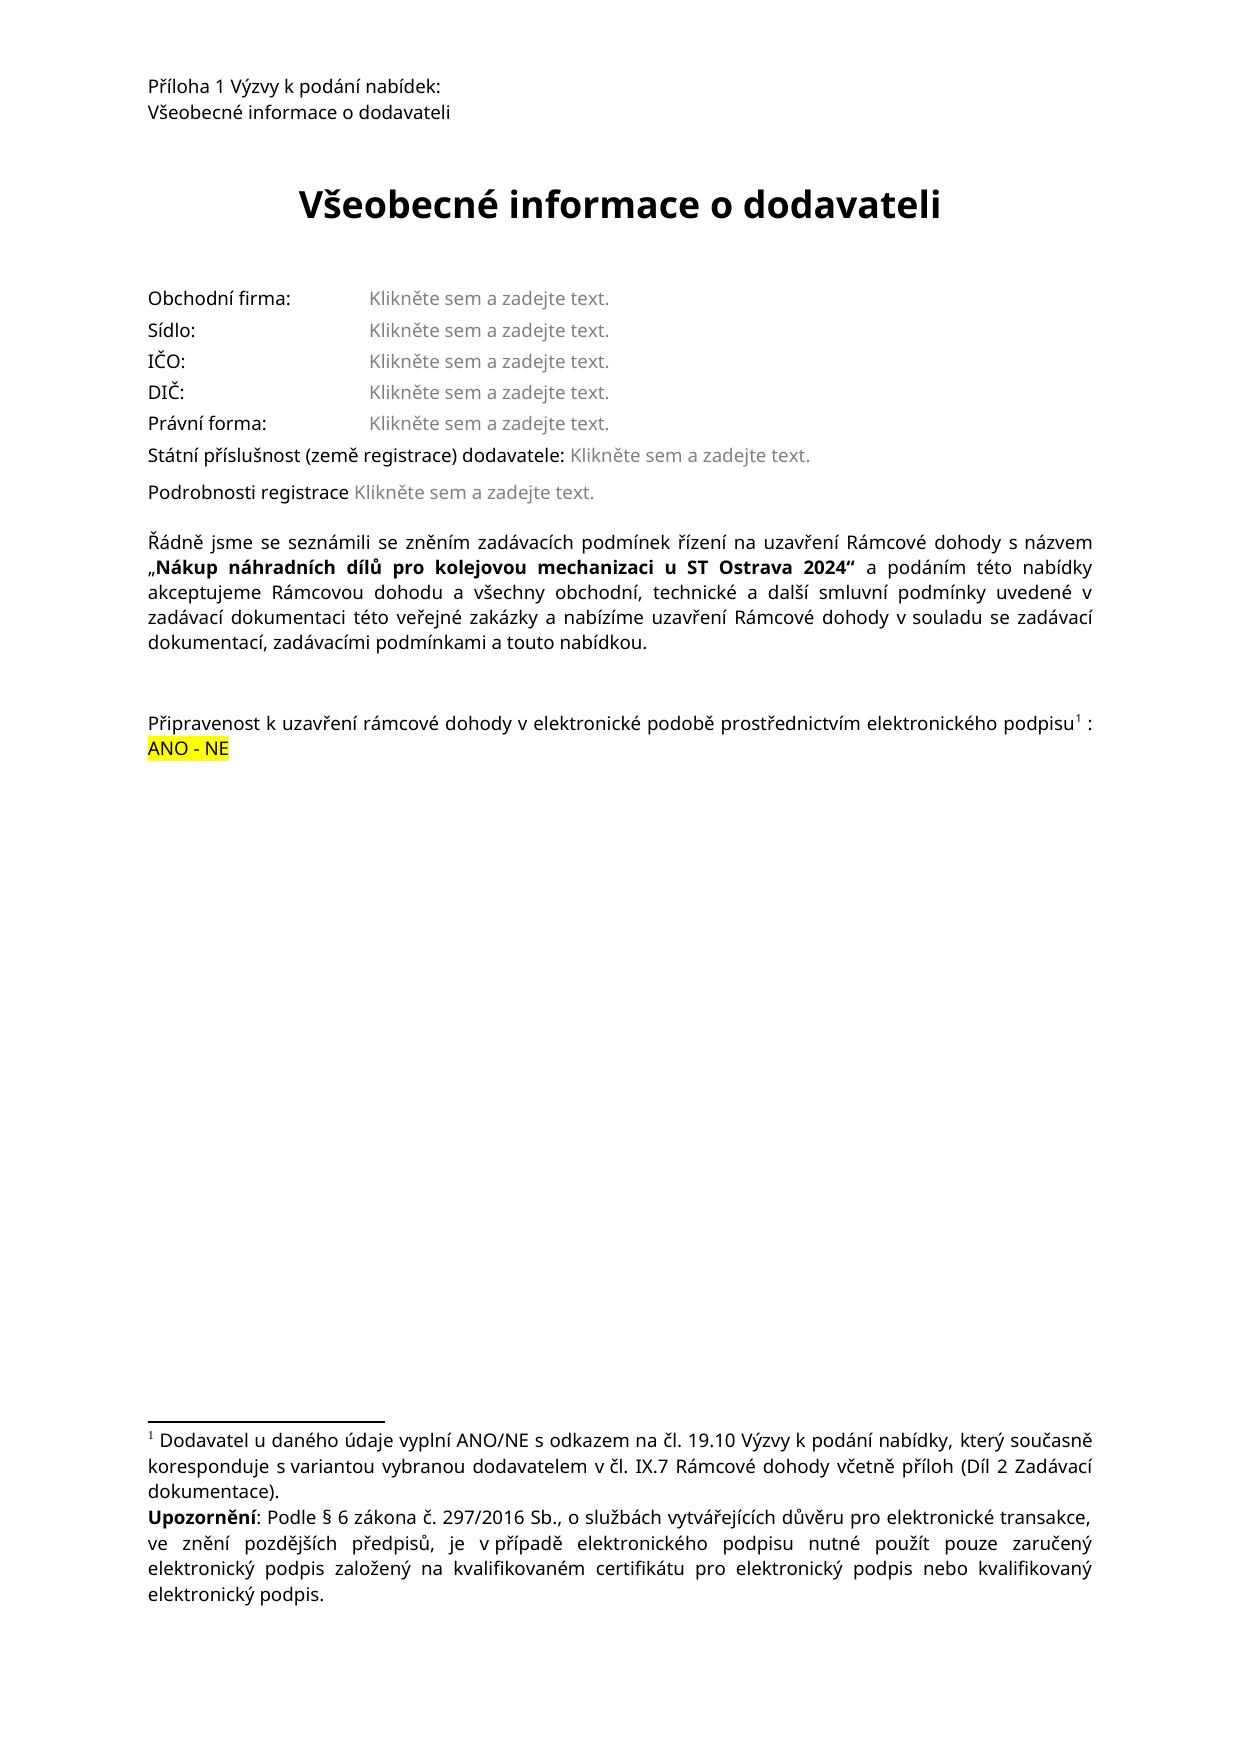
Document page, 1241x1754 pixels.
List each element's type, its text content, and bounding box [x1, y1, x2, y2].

text Sídlo: [148, 317, 1093, 342]
text IČO: [148, 348, 1093, 373]
text DIČ: [148, 379, 1093, 404]
title Všeobecné informace o dodavateli [148, 178, 1093, 229]
text Státní příslušnost (země registrace) dodavatele: [148, 442, 1093, 467]
text Podrobnosti registrace [148, 479, 1093, 504]
text Právní forma: [148, 411, 1093, 436]
text Obchodní firma: [148, 286, 1093, 311]
text Řádně jsme se seznámili se zněním zadávacích podmínek řízení na uzavření Rámcové dohody s názvem „Nákup náhradních dílů pro kolejovou mechanizaci u ST Ostrava 2024“ a podáním této nabídky akceptujeme Rámcovou dohodu a všechny obchodní, technické a další smluvní podmínky uvedené v zadávací dokumentaci této veřejné zakázky a nabízíme uzavření Rámcové dohody v souladu se zadávací dokumentací, zadávacími podmínkami a touto nabídkou. [148, 529, 1093, 654]
text Připravenost k uzavření rámcové dohody v elektronické podobě prostřednictvím elektronického podpisu1 : [148, 711, 1093, 761]
